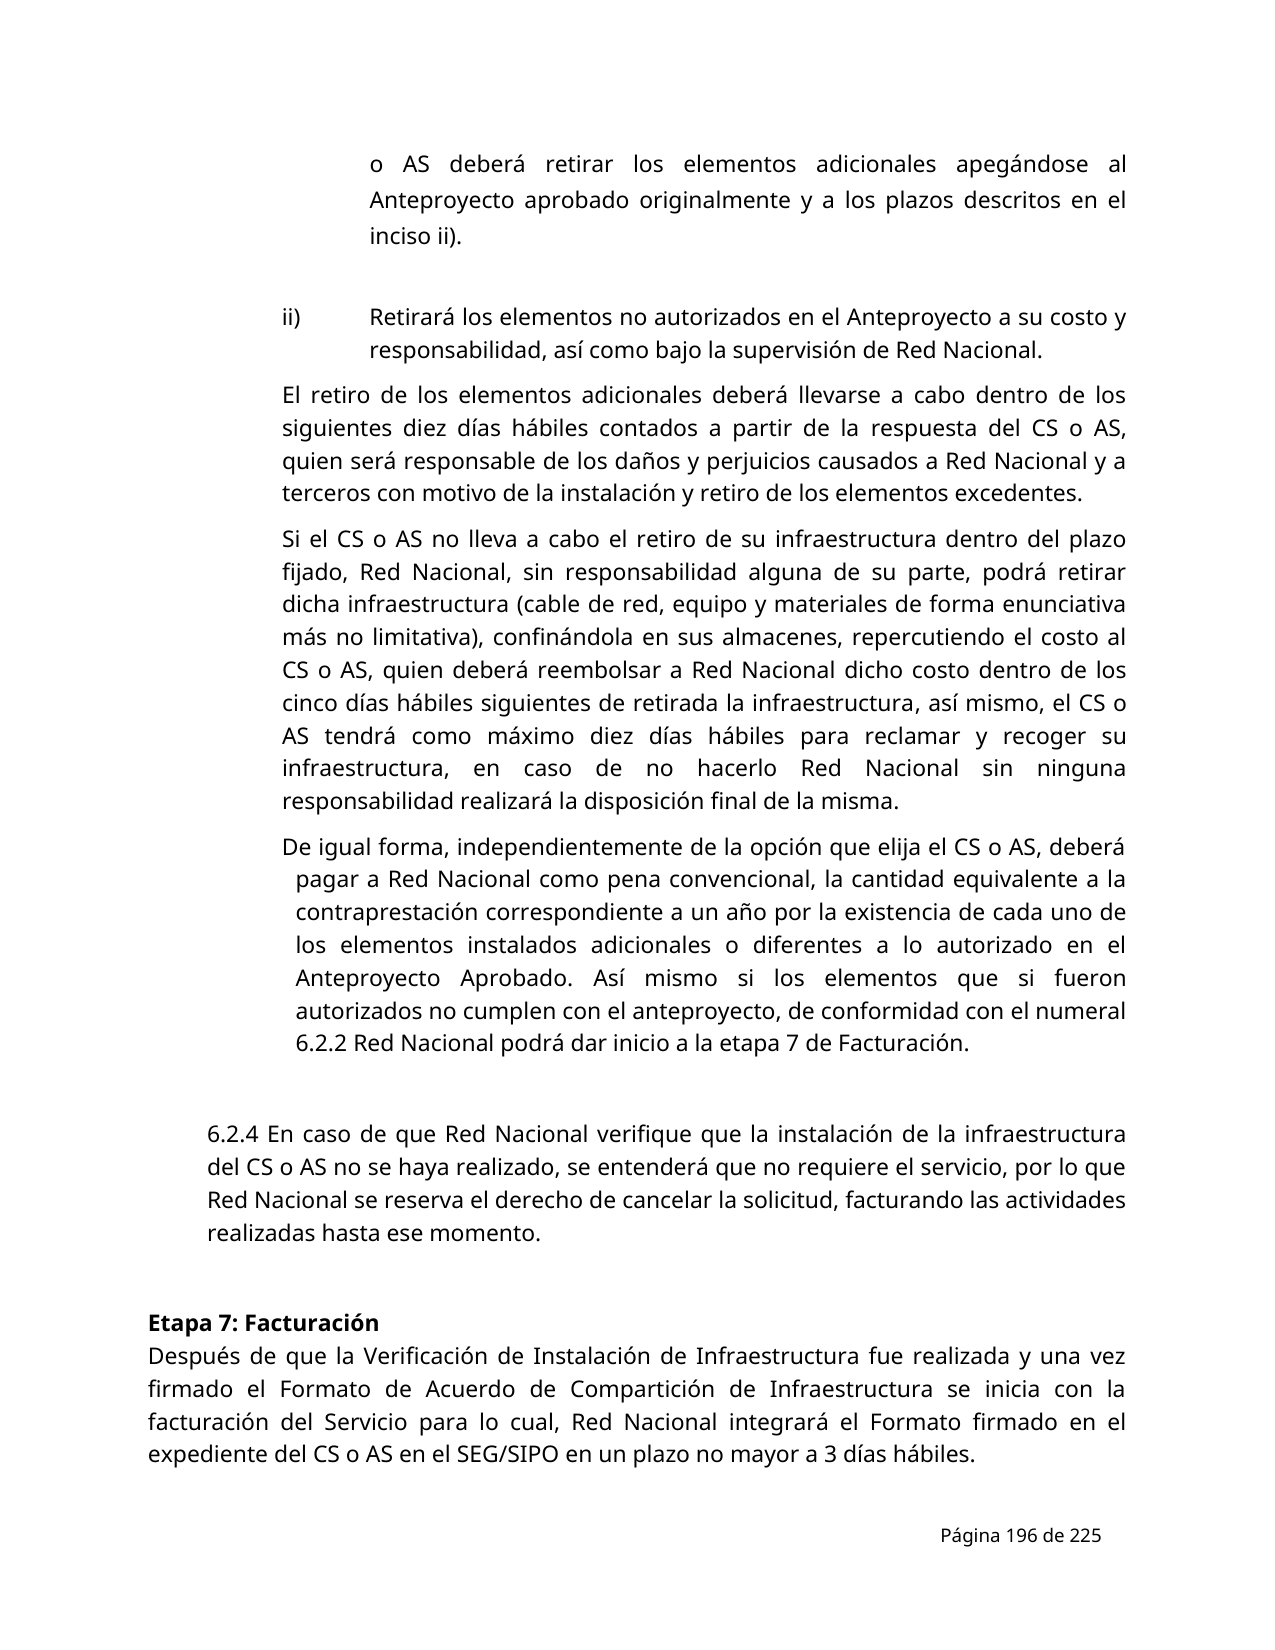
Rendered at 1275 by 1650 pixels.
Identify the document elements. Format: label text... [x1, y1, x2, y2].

text Etapa 7: Facturación [148, 1307, 1127, 1338]
text 6.2.4 En caso de que Red Nacional verifique que la instalación de la infraestructura del CS o AS no se haya realizado, se entenderá que no requiere el servicio, por lo que Red Nacional se reserva el derecho de cancelar la solicitud, facturando las actividades realizadas hasta ese momento. [207, 1118, 1127, 1248]
text De igual forma, independientemente de la opción que elija el CS o AS, deberá pagar a Red Nacional como pena convencional, la cantidad equivalente a la contraprestación correspondiente a un año por la existencia de cada uno de los elementos instalados adicionales o diferentes a lo autorizado en el Anteproyecto Aprobado. Así mismo si los elementos que si fueron autorizados no cumplen con el anteproyecto, de conformidad con el numeral 6.2.2 Red Nacional podrá dar inicio a la etapa 7 de Facturación. [282, 831, 1127, 1059]
text Si el CS o AS no lleva a cabo el retiro de su infraestructura dentro del plazo fijado, Red Nacional, sin responsabilidad alguna de su parte, podrá retirar dicha infraestructura (cable de red, equipo y materiales de forma enunciativa más no limitativa), confinándola en sus almacenes, repercutiendo el costo al CS o AS, quien deberá reembolsar a Red Nacional dicho costo dentro de los cinco días hábiles siguientes de retirada la infraestructura, así mismo, el CS o AS tendrá como máximo diez días hábiles para reclamar y recoger su infraestructura, en caso de no hacerlo Red Nacional sin ninguna responsabilidad realizará la disposición final de la misma. [282, 523, 1127, 816]
list Retirará los elementos no autorizados en el Anteproyecto a su costo y responsabilidad, así como bajo la supervisión de Red Nacional. [282, 301, 1127, 365]
text Después de que la Verificación de Instalación de Infraestructura fue realizada y una vez firmado el Formato de Acuerdo de Compartición de Infraestructura se inicia con la facturación del Servicio para lo cual, Red Nacional integrará el Formato firmado en el expediente del CS o AS en el SEG/SIPO en un plazo no mayor a 3 días hábiles. [148, 1340, 1127, 1469]
text El retiro de los elementos adicionales deberá llevarse a cabo dentro de los siguientes diez días hábiles contados a partir de la respuesta del CS o AS, quien será responsable de los daños y perjuicios causados a Red Nacional y a terceros con motivo de la instalación y retiro de los elementos excedentes. [282, 379, 1127, 509]
